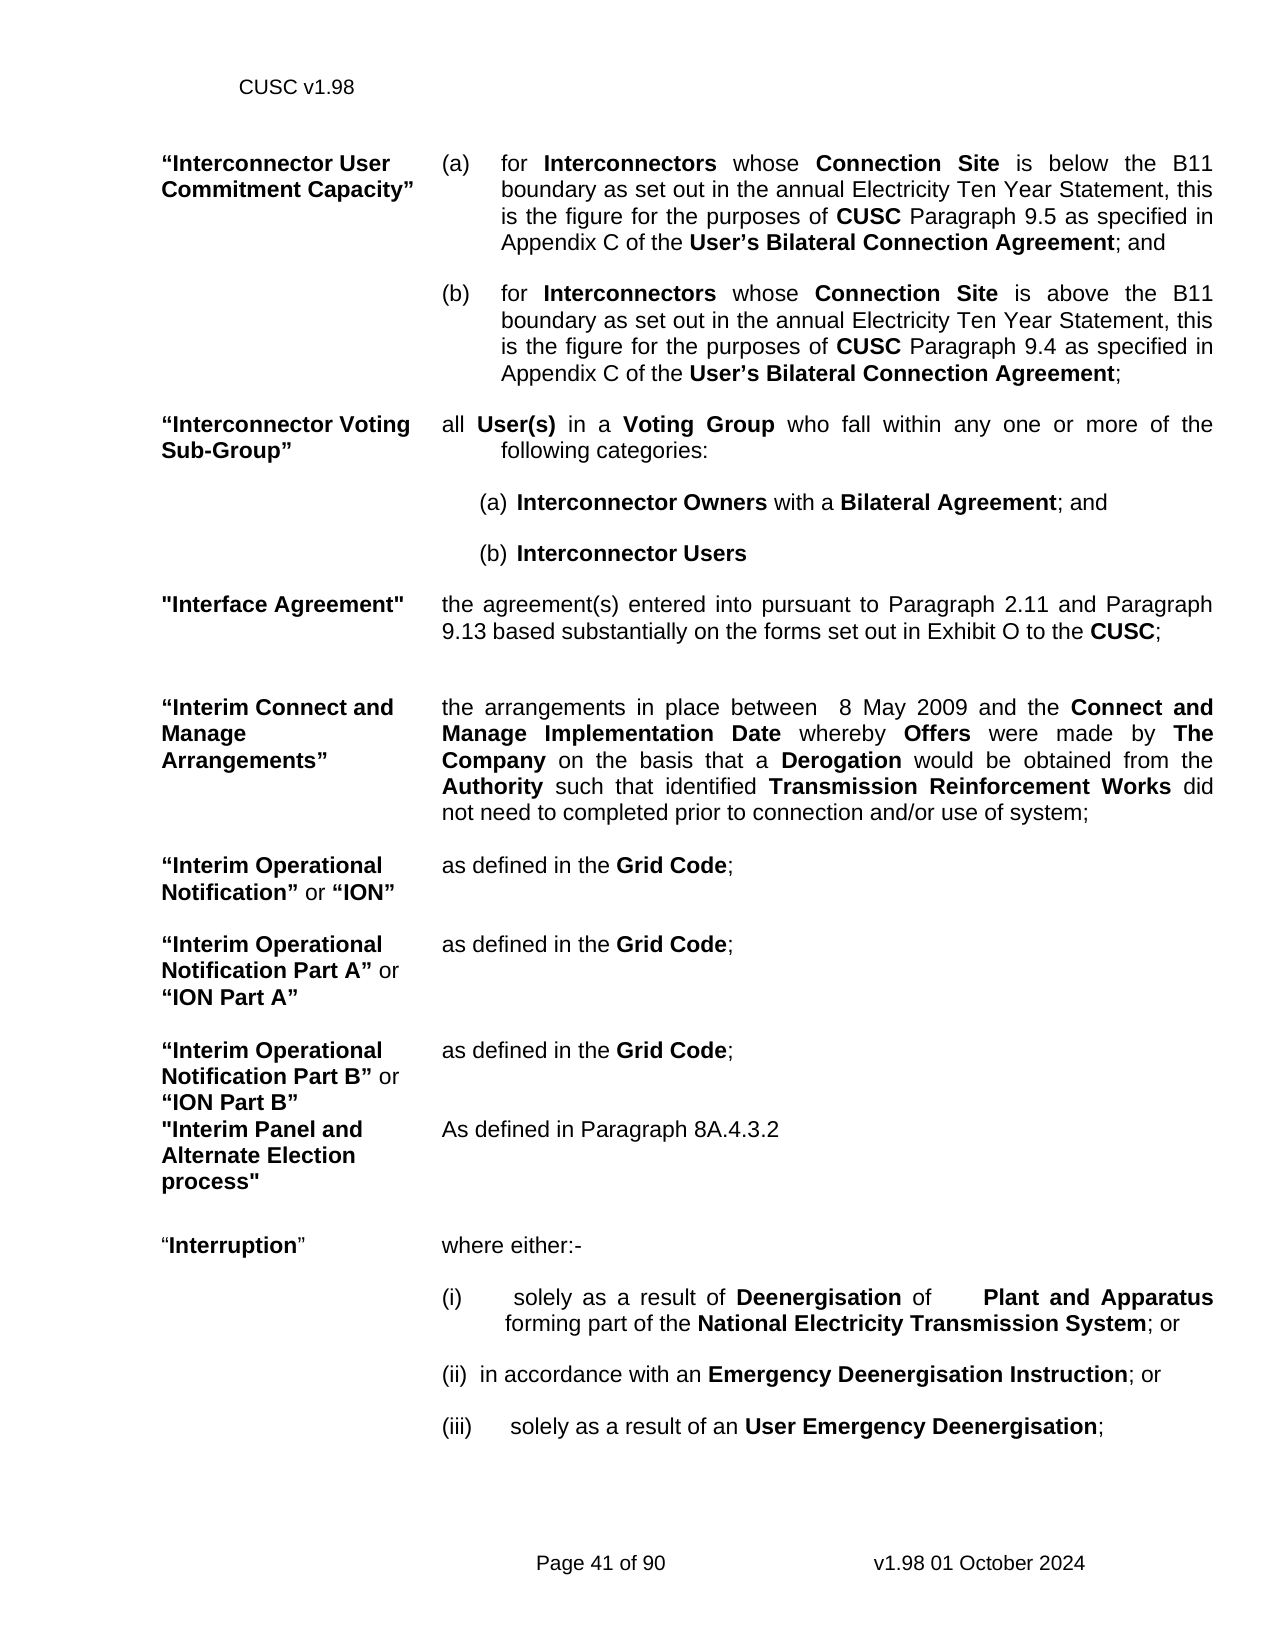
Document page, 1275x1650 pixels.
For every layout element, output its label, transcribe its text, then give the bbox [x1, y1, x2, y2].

table_cell as defined in the Grid Code; [431, 931, 1225, 1010]
table_cell “Interim Connect and Manage Arrangements” [150, 694, 431, 852]
table_cell "Interface Agreement" [150, 591, 431, 694]
table_cell all User(s) in a Voting Group who fall within any one or more of the following categories: Interconnector Owners with a Bilateral Agreement; and Interconnector Users [431, 411, 1225, 591]
table_cell the agreement(s) entered into pursuant to Paragraph 2.11 and Paragraph 9.13 based substantially on the forms set out in Exhibit O to the CUSC; [431, 591, 1225, 694]
table_cell as defined in the Grid Code; [431, 852, 1225, 931]
table_cell "Interim Panel and Alternate Election process" [150, 1116, 431, 1220]
table_cell “Interim Operational Notification” or “ION” [150, 852, 431, 931]
table_cell (a) for Interconnectors whose Connection Site is below the B11 boundary as set out in the annual Electricity Ten Year Statement, this is the figure for the purposes of CUSC Paragraph 9.5 as specified in Appendix C of the User’s Bilateral Connection Agreement; and (b) for Interconnectors whose Connection Site is above the B11 boundary as set out in the annual Electricity Ten Year Statement, this is the figure for the purposes of CUSC Paragraph 9.4 as specified in Appendix C of the User’s Bilateral Connection Agreement; [431, 150, 1225, 411]
table_cell as defined in the Grid Code; [431, 1010, 1225, 1116]
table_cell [431, 1220, 1225, 1451]
table_cell As defined in Paragraph 8A.4.3.2 [431, 1116, 1225, 1220]
table_cell “Interim Operational Notification Part B” or “ION Part B” [150, 1010, 431, 1116]
table_cell “Interconnector Voting Sub-Group” [150, 411, 431, 591]
table_cell “Interim Operational Notification Part A” or “ION Part A” [150, 931, 431, 1010]
table_cell “Interconnector User Commitment Capacity” [150, 150, 431, 411]
table_cell the arrangements in place between 8 May 2009 and the Connect and Manage Implementation Date whereby Offers were made by The Company on the basis that a Derogation would be obtained from the Authority such that identified Transmission Reinforcement Works did not need to completed prior to connection and/or use of system; [431, 694, 1225, 852]
table_cell “Interruption” [150, 1220, 431, 1451]
